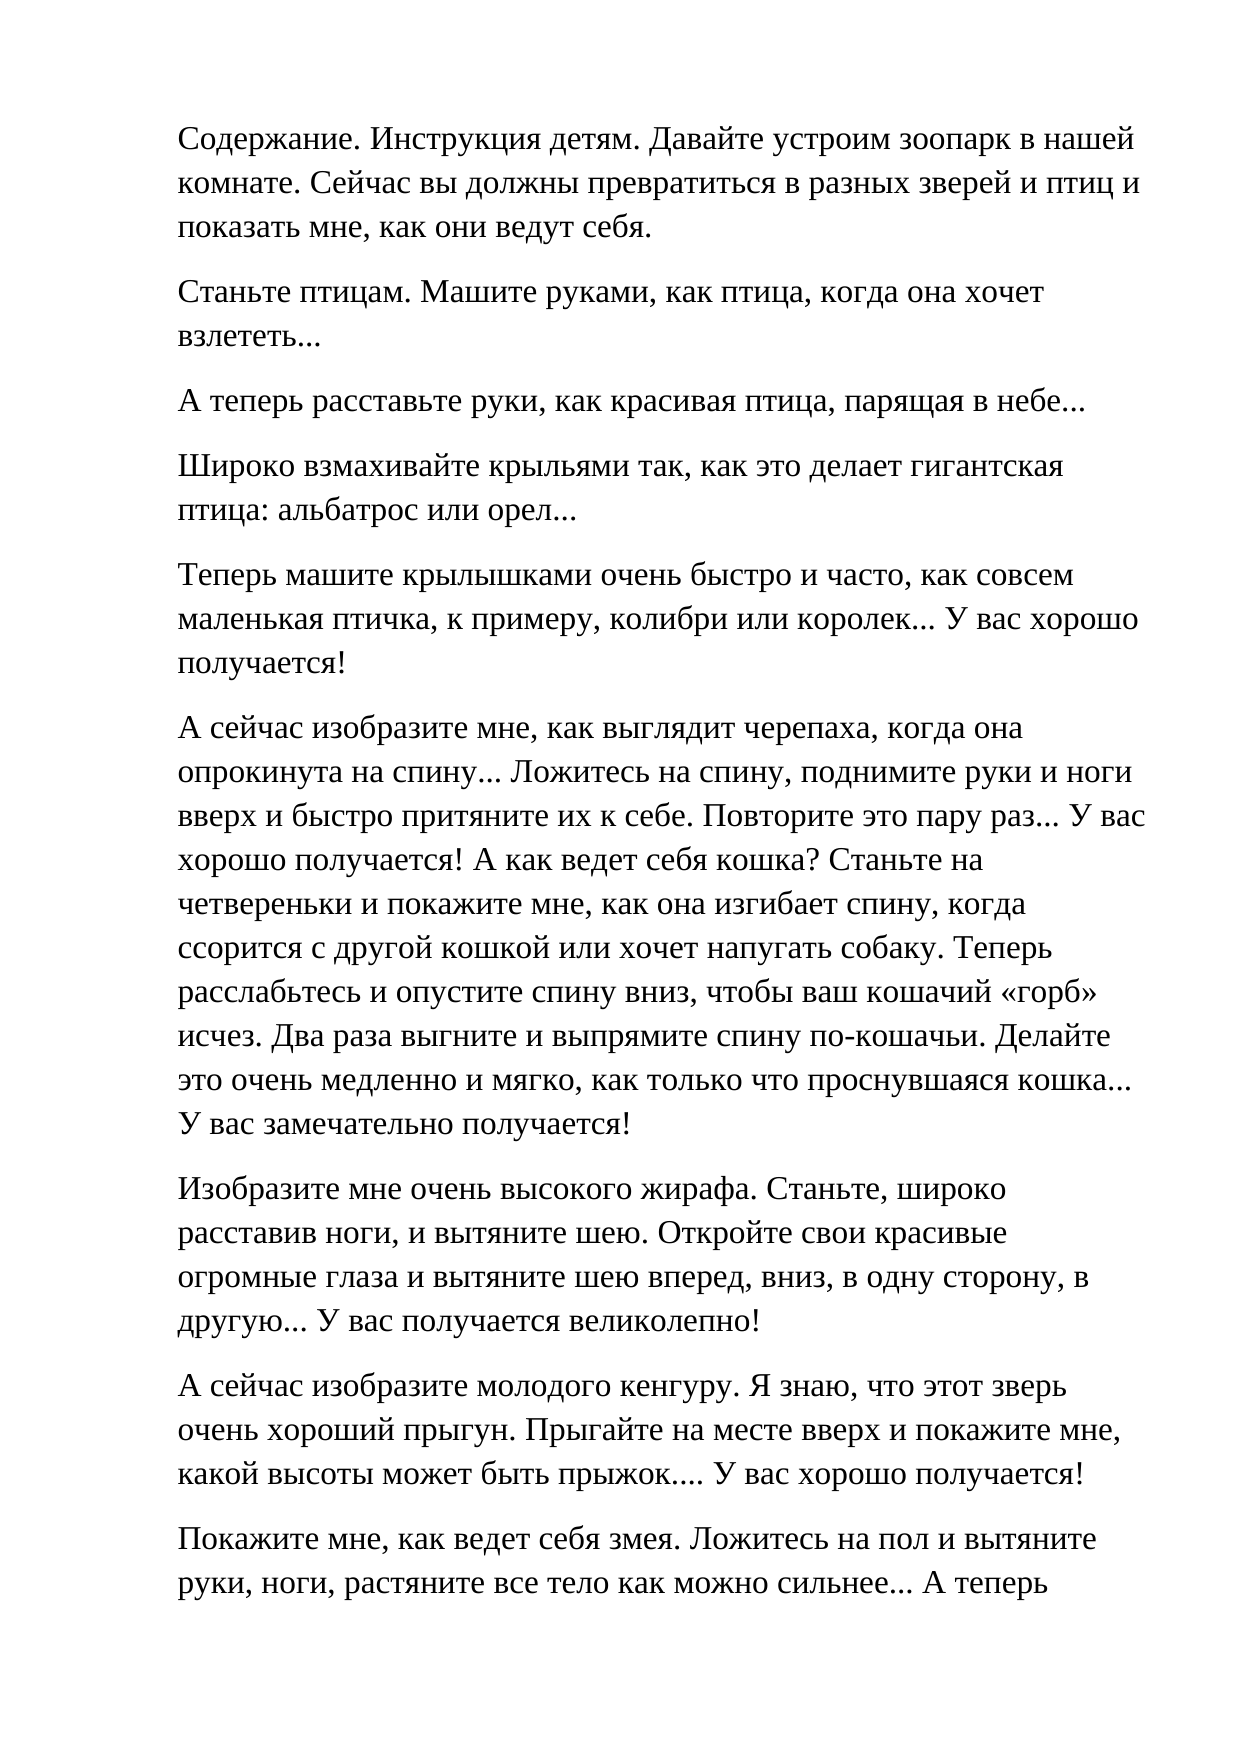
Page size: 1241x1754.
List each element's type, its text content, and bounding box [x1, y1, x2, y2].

text А сейчас изобразите мне, как выглядит черепаха, когда она опрокинута на спину... Ложитесь на спину, поднимите руки и ноги вверх и быстро притяните их к себе. Повторите это пару раз... У вас хорошо получается! А как ведет себя кошка? Станьте на четвереньки и покажите мне, как она изгибает спину, когда ссорится с другой кошкой или хочет напугать собаку. Теперь расслабьтесь и опустите спину вниз, чтобы ваш кошачий «горб» исчез. Два раза выгните и выпрямите спину по-кошачьи. Делайте это очень медленно и мягко, как только что проснувшаяся кошка... У вас замечательно получается! [177, 707, 1152, 1142]
text Широко взмахивайте крыльями так, как это делает гигантская птица: альбатрос или орел... [177, 445, 1152, 527]
text Содержание. Инструкция детям. Давайте устроим зоопарк в нашей комнате. Сейчас вы должны превратиться в разных зверей и птиц и показать мне, как они ведут себя. [177, 118, 1152, 244]
text Теперь машите крылышками очень быстро и часто, как совсем маленькая птичка, к примеру, колибри или королек... У вас хорошо получается! [177, 554, 1152, 680]
text Станьте птицам. Машите руками, как птица, когда она хочет взлететь... [177, 271, 1152, 353]
text А сейчас изобразите молодого кенгуру. Я знаю, что этот зверь очень хороший прыгун. Прыгайте на месте вверх и покажите мне, какой высоты может быть прыжок.... У вас хорошо получается! [177, 1366, 1152, 1492]
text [177, 1518, 1152, 1601]
text А теперь расставьте руки, как красивая птица, парящая в небе... [177, 380, 1152, 418]
text Изобразите мне очень высокого жирафа. Станьте, широко расставив ноги, и вытяните шею. Откройте свои красивые огромные глаза и вытяните шею вперед, вниз, в одну сторону, в другую... У вас получается великолепно! [177, 1168, 1152, 1339]
